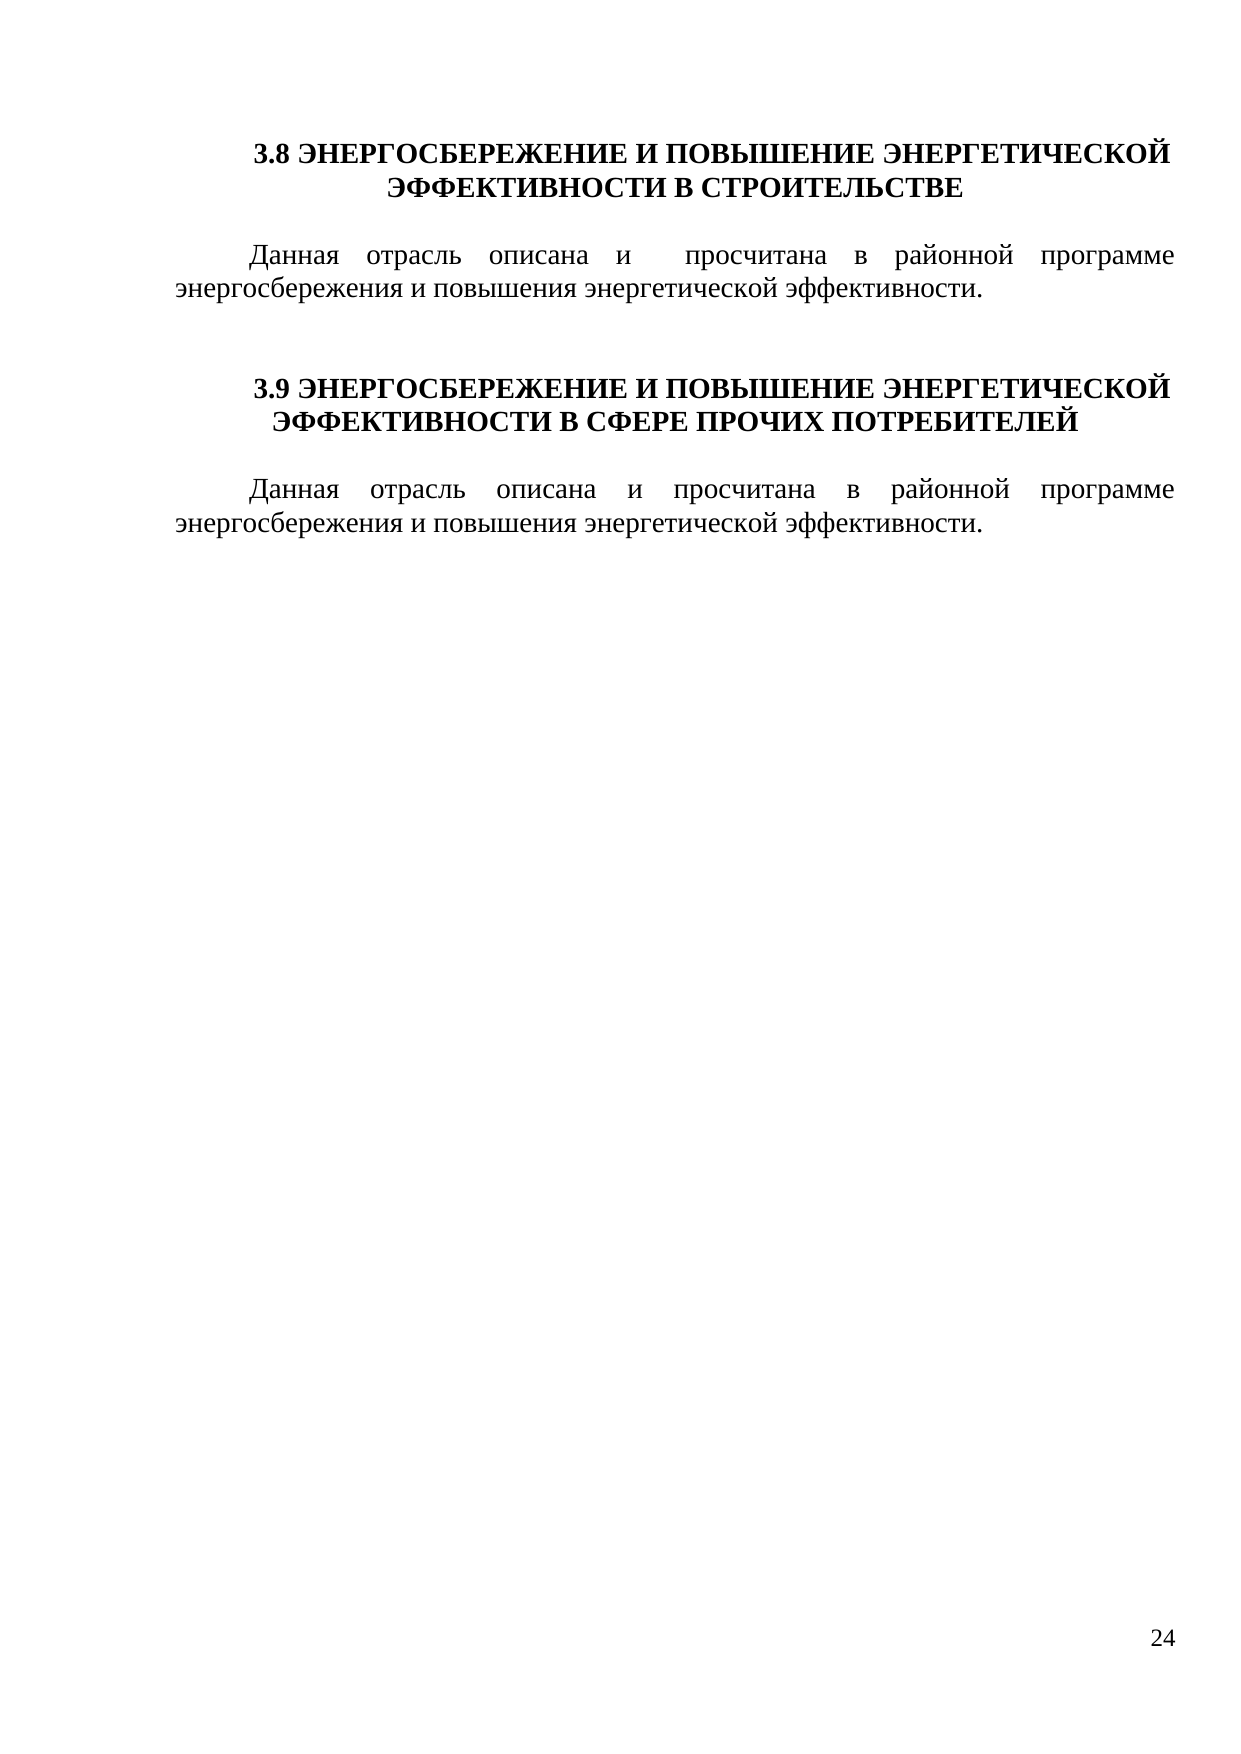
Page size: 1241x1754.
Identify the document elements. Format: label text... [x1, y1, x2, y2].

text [175, 237, 1175, 304]
text 3.9 ЭНЕРГОСБЕРЕЖЕНИЕ И ПОВЫШЕНИЕ ЭНЕРГЕТИЧЕСКОЙ ЭФФЕКТИВНОСТИ В СФЕРЕ ПРОЧИХ ПОТРЕБИТЕЛЕЙ [175, 371, 1175, 438]
text Данная отрасль описана и просчитана в районной программе энергосбережения и повышения энергетической эффективности. [175, 472, 1175, 539]
text 3.8 ЭНЕРГОСБЕРЕЖЕНИЕ И ПОВЫШЕНИЕ ЭНЕРГЕТИЧЕСКОЙ ЭФФЕКТИВНОСТИ В СТРОИТЕЛЬСТВЕ [175, 136, 1175, 203]
